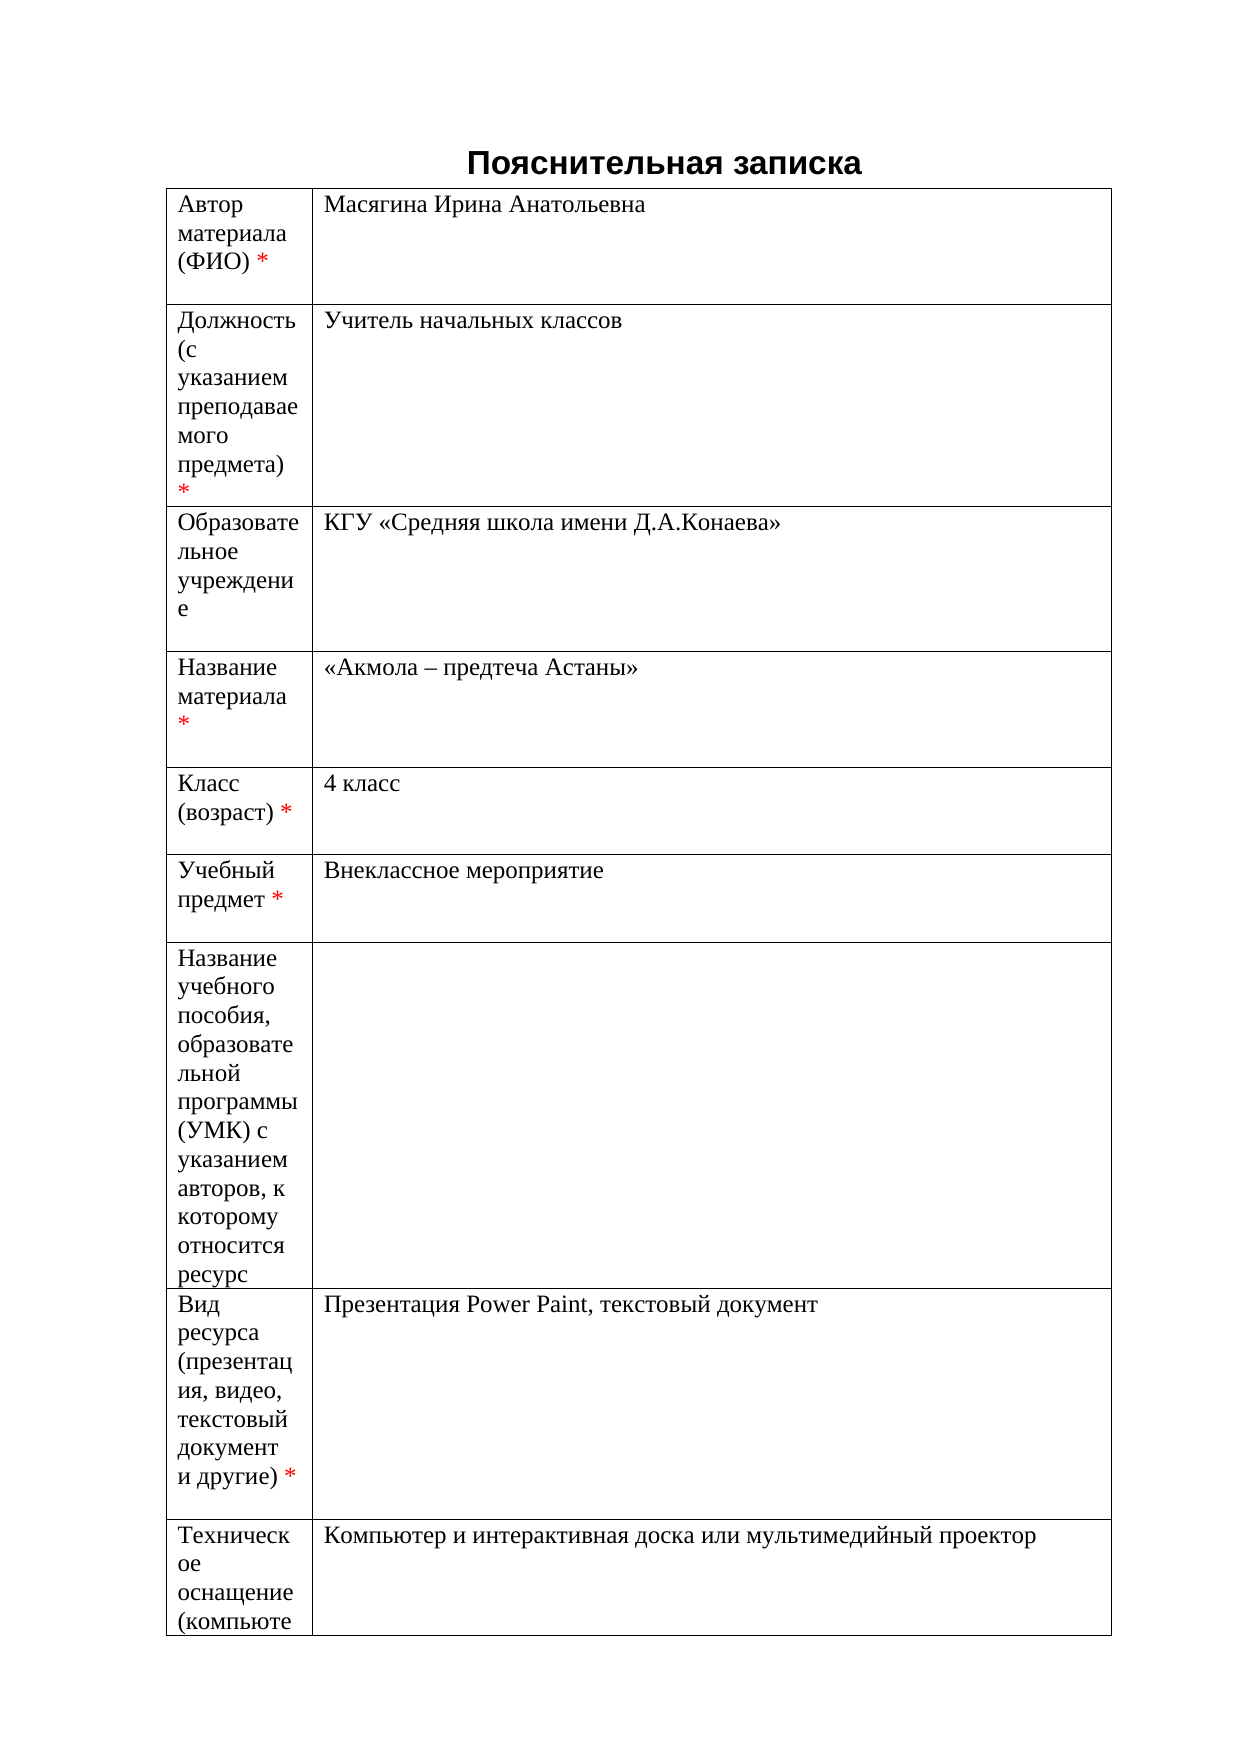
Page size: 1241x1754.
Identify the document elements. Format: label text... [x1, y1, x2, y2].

table_cell 4 класс [313, 768, 1111, 854]
table_cell Образовательное учреждение [167, 507, 312, 651]
table_cell [313, 943, 1111, 1288]
table_cell Класс (возраст) * [167, 768, 312, 854]
table_cell Название материала * [167, 652, 312, 767]
table_cell Презентация Power Paint, текстовый документ [313, 1289, 1111, 1519]
table_cell Должность (с указанием преподаваемого предмета) * [167, 305, 312, 506]
table_cell Внеклассное мероприятие [313, 855, 1111, 942]
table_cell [313, 1520, 1111, 1635]
table_header Автор материала (ФИО) * [167, 189, 312, 304]
table_cell «Акмола – предтеча Астаны» [313, 652, 1111, 767]
table_cell Учебный предмет * [167, 855, 312, 942]
table_cell Учитель начальных классов [313, 305, 1111, 506]
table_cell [167, 1520, 312, 1635]
table_cell Название учебного пособия, образовательной программы (УМК) с указанием авторов, к которому относится ресурс [167, 943, 312, 1288]
table_cell Вид ресурса (презентация, видео, текстовый документ и другие) * [167, 1289, 312, 1519]
table_cell КГУ «Средняя школа имени Д.А.Конаева» [313, 507, 1111, 651]
table_header Масягина Ирина Анатольевна [313, 189, 1111, 304]
subtitle Пояснительная записка [177, 143, 1152, 182]
